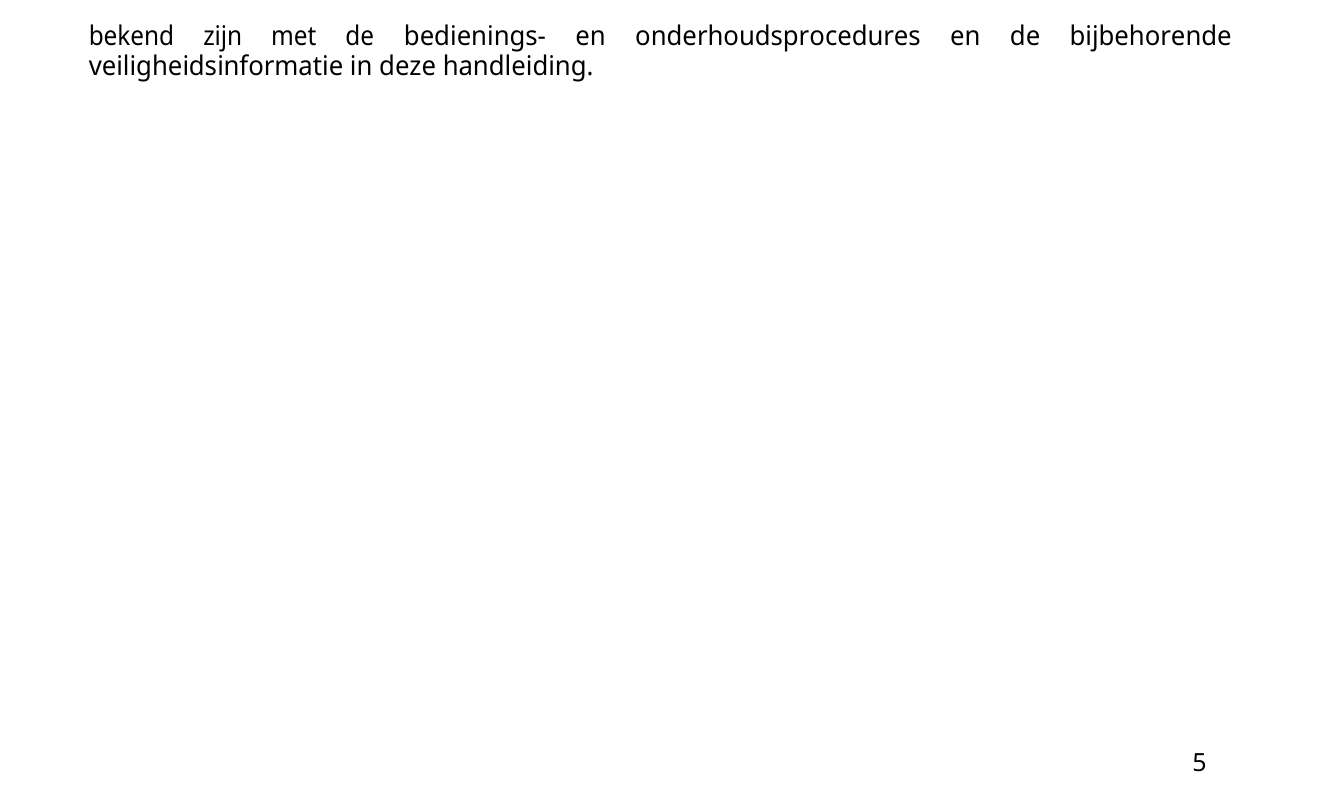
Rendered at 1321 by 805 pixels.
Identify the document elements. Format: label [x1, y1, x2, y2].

text [88, 21, 1233, 83]
